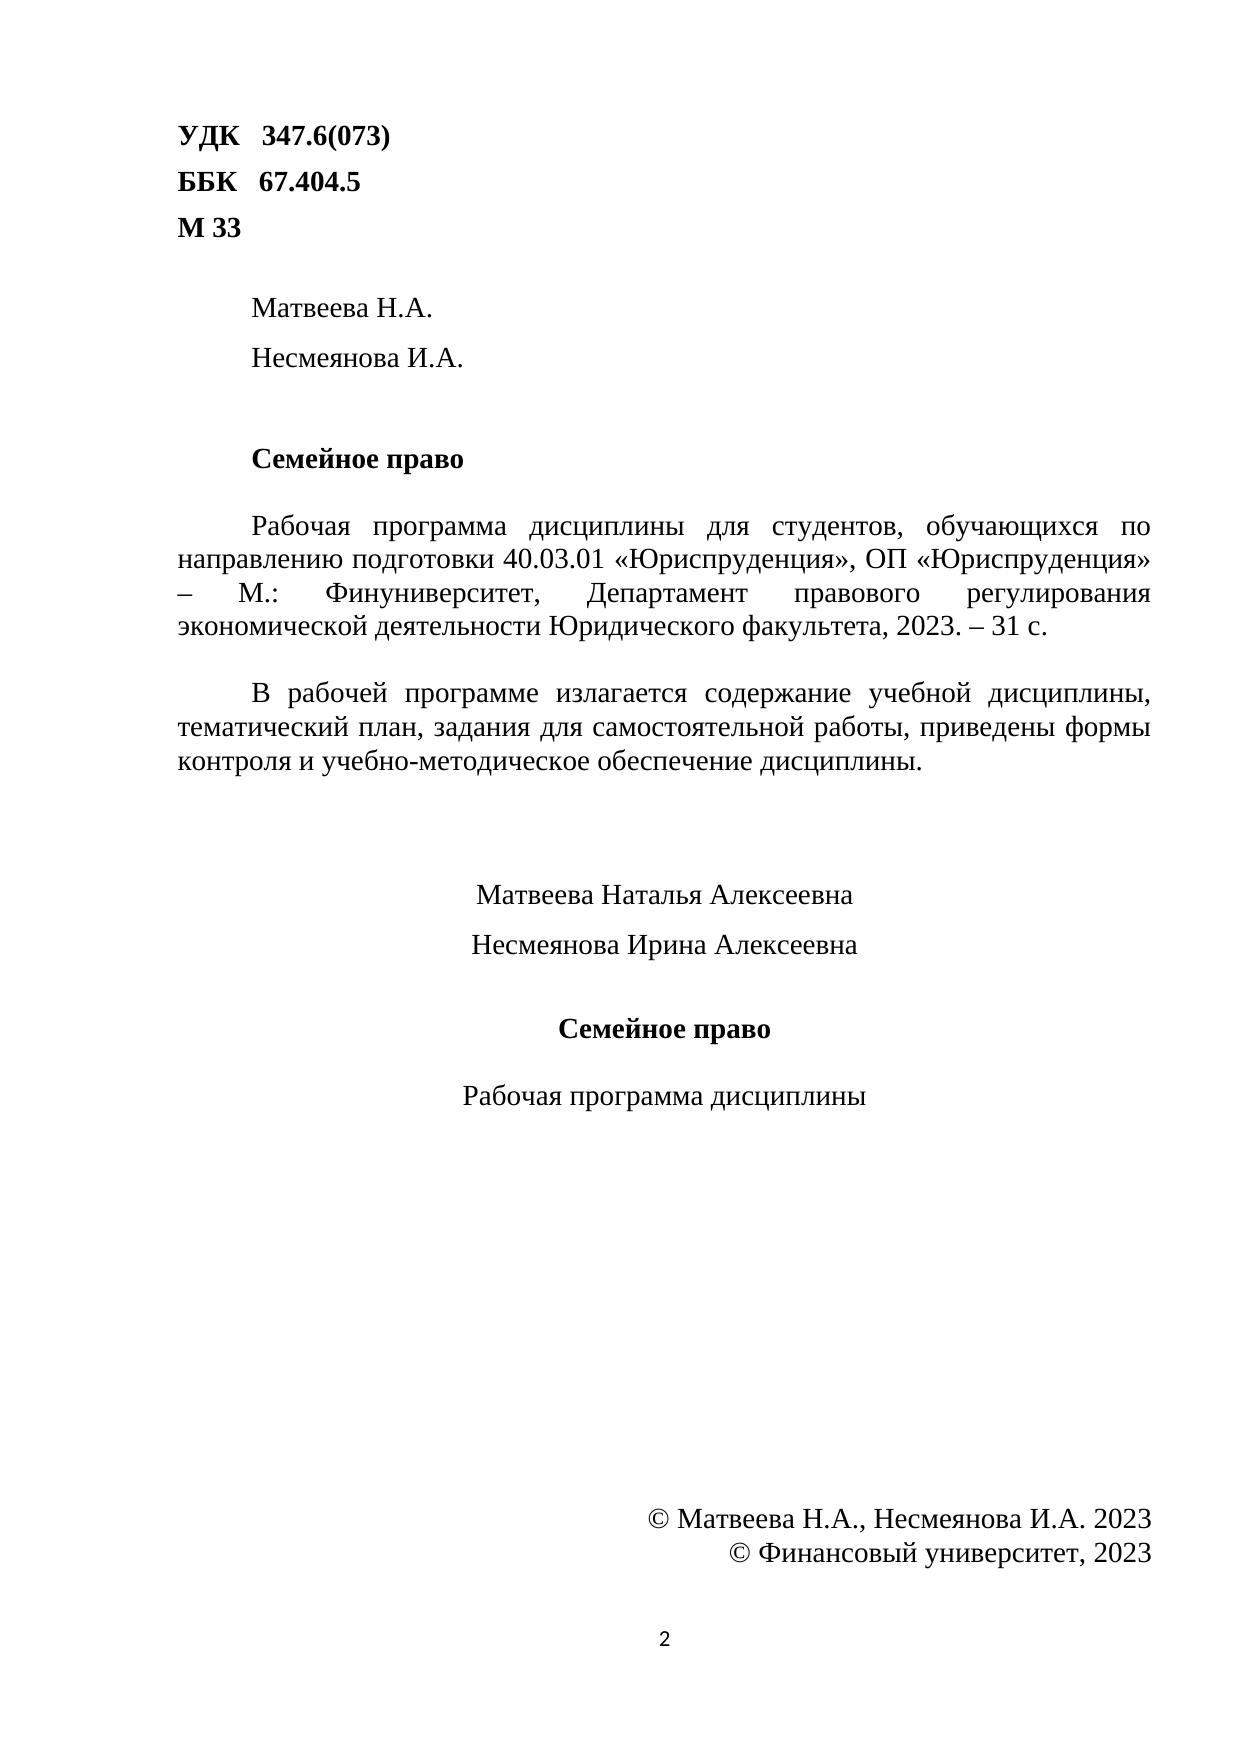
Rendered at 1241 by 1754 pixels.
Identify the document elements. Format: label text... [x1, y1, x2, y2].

text ББК 67.404.5 [177, 164, 1152, 198]
text © Финансовый университет, 2023 [177, 1535, 1152, 1568]
text УДК 347.6(073) [177, 118, 1152, 152]
text Несмеянова И.А. [177, 340, 1152, 374]
text Матвеева Н.А. [177, 290, 1152, 323]
text Рабочая программа дисциплины [177, 1078, 1152, 1112]
text М 33 [177, 210, 1152, 244]
text © Матвеева Н.А., Несмеянова И.А. 2023 [177, 1501, 1152, 1535]
text Семейное право [177, 1011, 1152, 1044]
text В рабочей программе излагается содержание учебной дисциплины, тематический план, задания для самостоятельной работы, приведены формы контроля и учебно-методическое обеспечение дисциплины. [177, 676, 1152, 776]
text Рабочая программа дисциплины для студентов, обучающихся по направлению подготовки 40.03.01 «Юриспруденция», ОП «Юриспруденция» – М.: Финуниверситет, Департамент правового регулирования экономической деятельности Юридического факультета, 2023. – 31 с. [177, 508, 1152, 642]
text Несмеянова Ирина Алексеевна [177, 927, 1152, 961]
text Семейное право [177, 441, 1152, 474]
text Матвеева Наталья Алексеевна [177, 877, 1152, 910]
